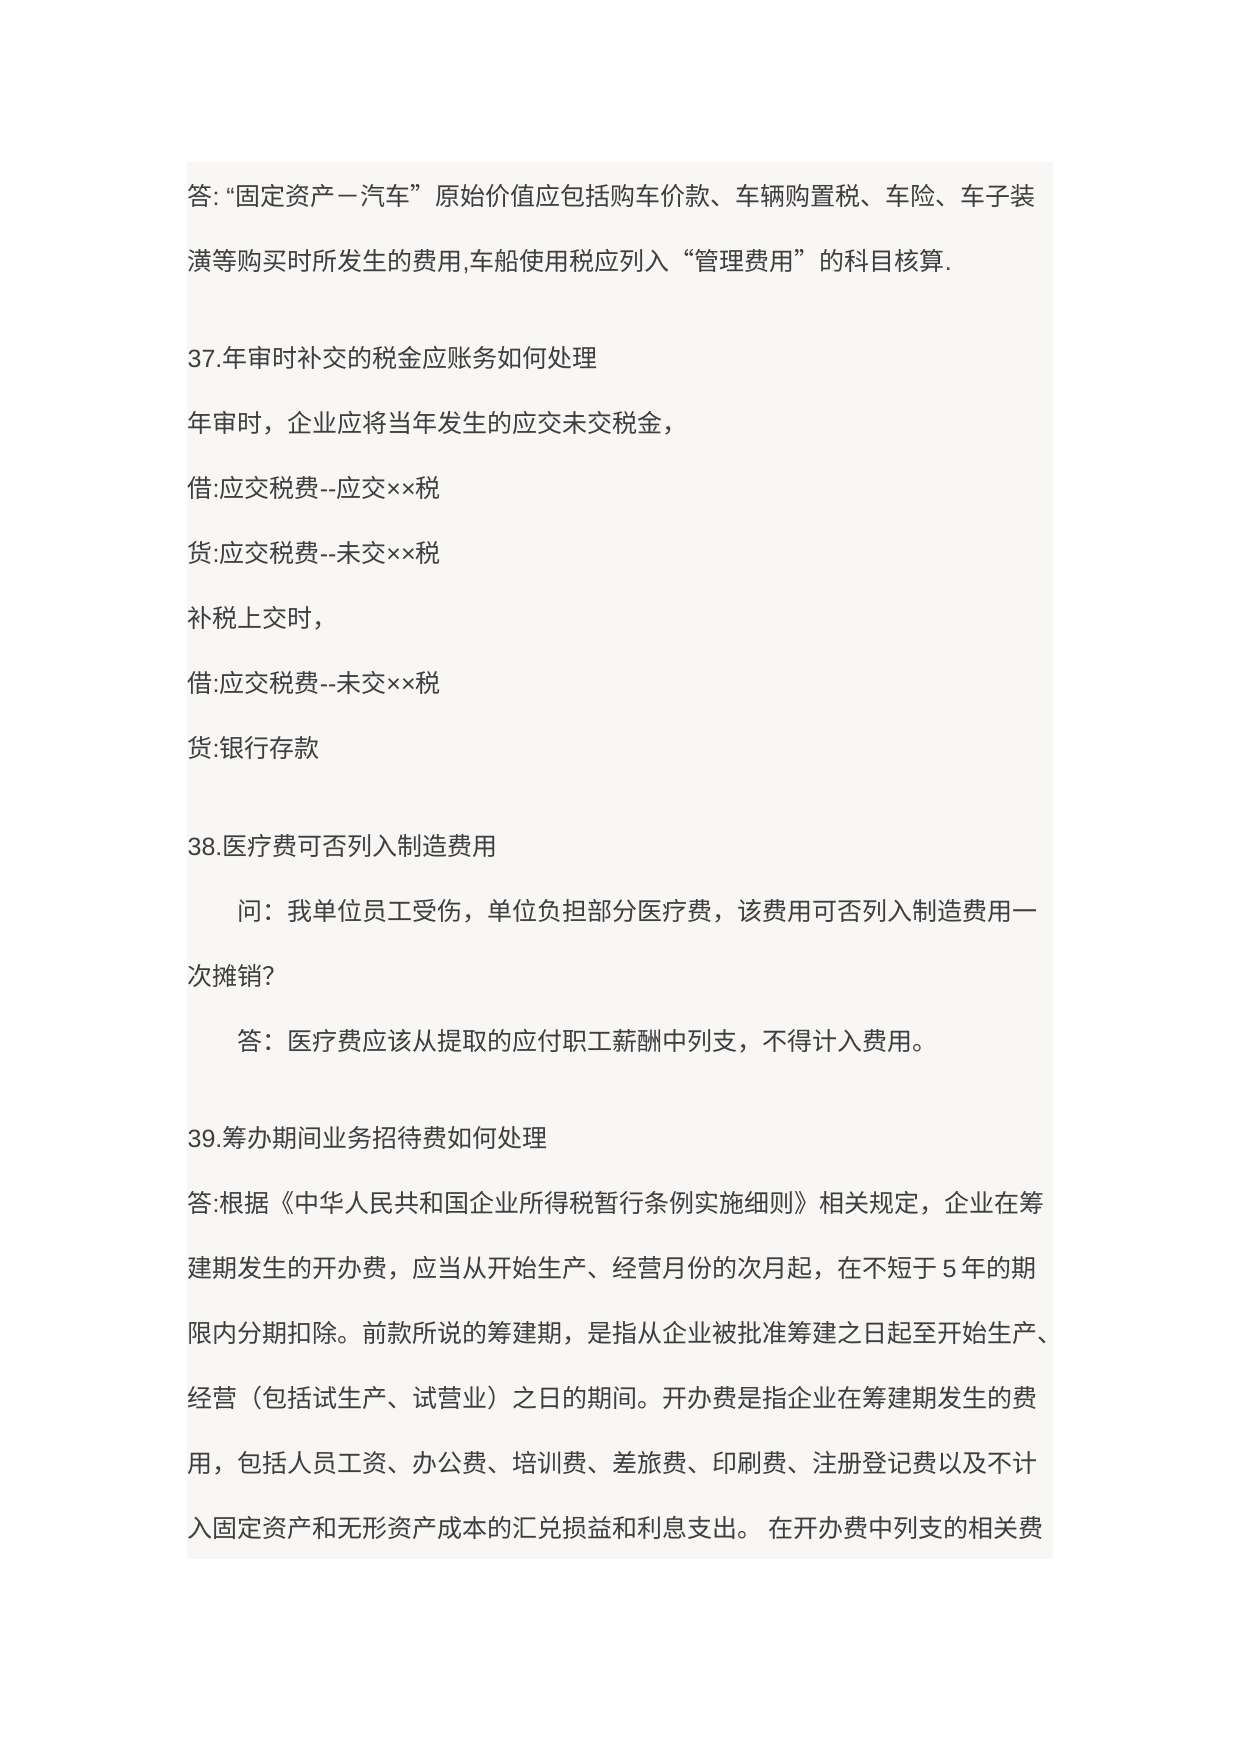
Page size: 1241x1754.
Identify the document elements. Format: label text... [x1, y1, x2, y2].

text 年审时，企业应将当年发生的应交未交税金， [187, 389, 1053, 454]
text 39.筹办期间业务招待费如何处理 [187, 1104, 1053, 1169]
text 问：我单位员工受伤，单位负担部分医疗费，该费用可否列入制造费用一次摊销？ [187, 877, 1053, 1007]
text 货:银行存款 [187, 714, 1053, 779]
text 答：医疗费应该从提取的应付职工薪酬中列支，不得计入费用。 [187, 1007, 1053, 1072]
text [187, 1169, 1053, 1559]
text 借:应交税费--应交××税 [187, 454, 1053, 519]
text 货:应交税费--未交××税 [187, 519, 1053, 584]
text 37.年审时补交的税金应账务如何处理 [187, 324, 1053, 389]
text 补税上交时， [187, 584, 1053, 649]
text 借:应交税费--未交××税 [187, 649, 1053, 714]
text 答: “固定资产－汽车”原始价值应包括购车价款、车辆购置税、车险、车子装潢等购买时所发生的费用,车船使用税应列入“管理费用”的科目核算. [187, 162, 1053, 292]
text 38.医疗费可否列入制造费用 [187, 812, 1053, 877]
